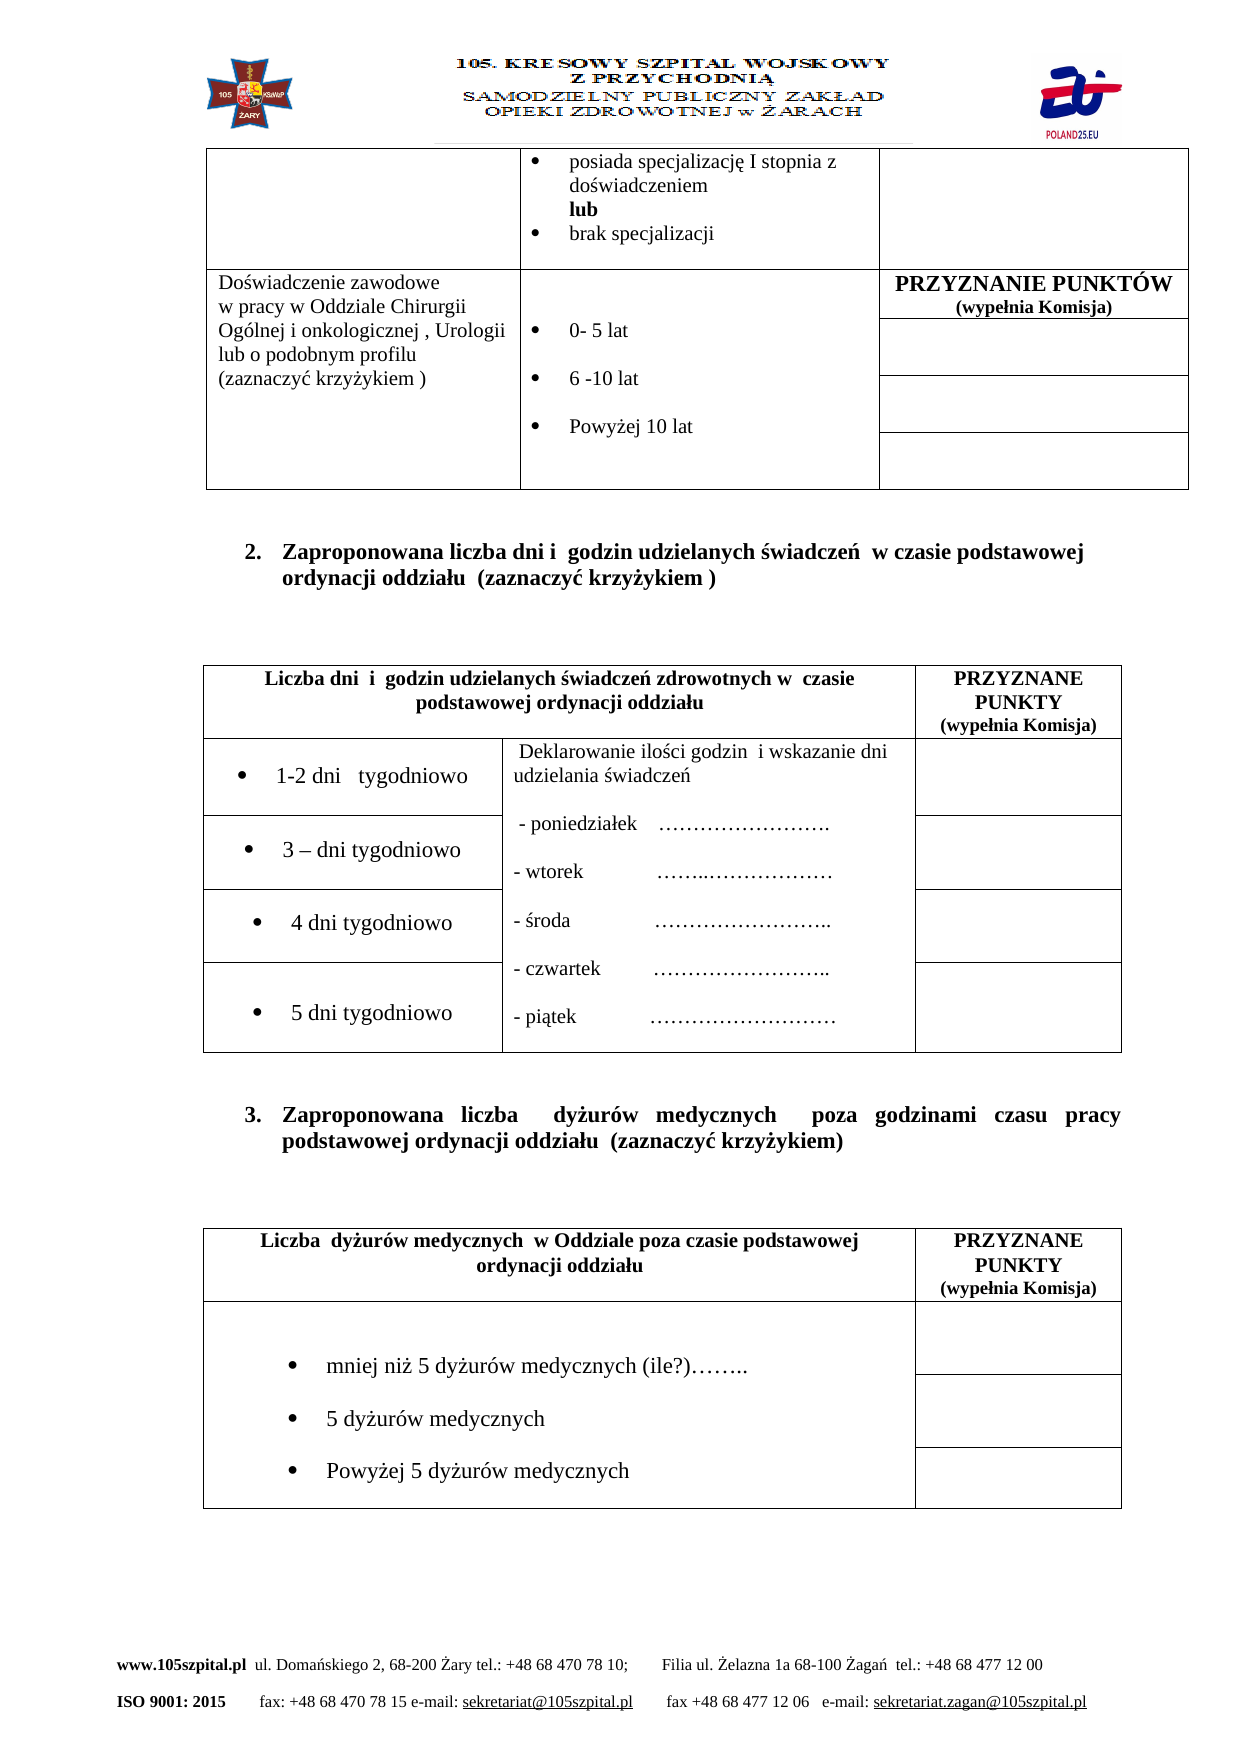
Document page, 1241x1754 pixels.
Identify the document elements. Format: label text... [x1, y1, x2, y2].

table_header Liczba dni i godzin udzielanych świadczeń zdrowotnych w czasie podstawowej ordynacji oddziału [204, 666, 915, 738]
list Zaproponowana liczba dni i godzin udzielanych świadczeń w czasie podstawowej ordynacji oddziału (zaznaczyć krzyżykiem ) [244, 538, 1122, 591]
table_cell 4 dni tygodniowo [204, 890, 502, 962]
list Zaproponowana liczba dyżurów medycznych poza godzinami czasu pracy podstawowej ordynacji oddziału (zaznaczyć krzyżykiem) [244, 1101, 1122, 1153]
table_cell [916, 1375, 1121, 1447]
table_cell [880, 319, 1188, 375]
table_cell [916, 963, 1121, 1052]
table_cell 1-2 dni tygodniowo [204, 739, 502, 815]
table_cell 5 dni tygodniowo [204, 963, 502, 1052]
picture [206, 58, 293, 129]
table_cell Doświadczenie zawodowe w pracy w Oddziale Chirurgii Ogólnej i onkologicznej , Urologii lub o podobnym profilu (zaznaczyć krzyżykiem ) [207, 270, 520, 489]
table_header PRZYZNANE PUNKTY (wypełnia Komisja) [916, 666, 1121, 738]
picture [434, 49, 914, 144]
table_cell [916, 739, 1121, 815]
table_cell [880, 376, 1188, 432]
table_cell mniej niż 5 dyżurów medycznych (ile?)…….. 5 dyżurów medycznych Powyżej 5 dyżurów medycznych [204, 1302, 915, 1508]
table_cell PRZYZNANIE PUNKTÓW (wypełnia Komisja) [880, 270, 1188, 318]
table_header PRZYZNANE PUNKTY (wypełnia Komisja) [916, 1229, 1121, 1301]
table_cell Deklarowanie ilości godzin i wskazanie dni udzielania świadczeń - poniedziałek ……………………. - wtorek ……..……………… - środa …………………….. - czwartek …………………….. - piątek ……………………… [503, 739, 915, 1052]
table_cell [916, 1448, 1121, 1508]
table_cell [916, 890, 1121, 962]
table_cell [916, 816, 1121, 888]
table_header Liczba dyżurów medycznych w Oddziale poza czasie podstawowej ordynacji oddziału [204, 1229, 915, 1301]
table_cell [880, 433, 1188, 489]
table_cell [916, 1302, 1121, 1374]
table_cell 3 – dni tygodniowo [204, 816, 502, 888]
table_cell [880, 149, 1188, 269]
picture [1031, 53, 1123, 147]
table_cell 0- 5 lat 6 -10 lat Powyżej 10 lat [521, 270, 879, 489]
